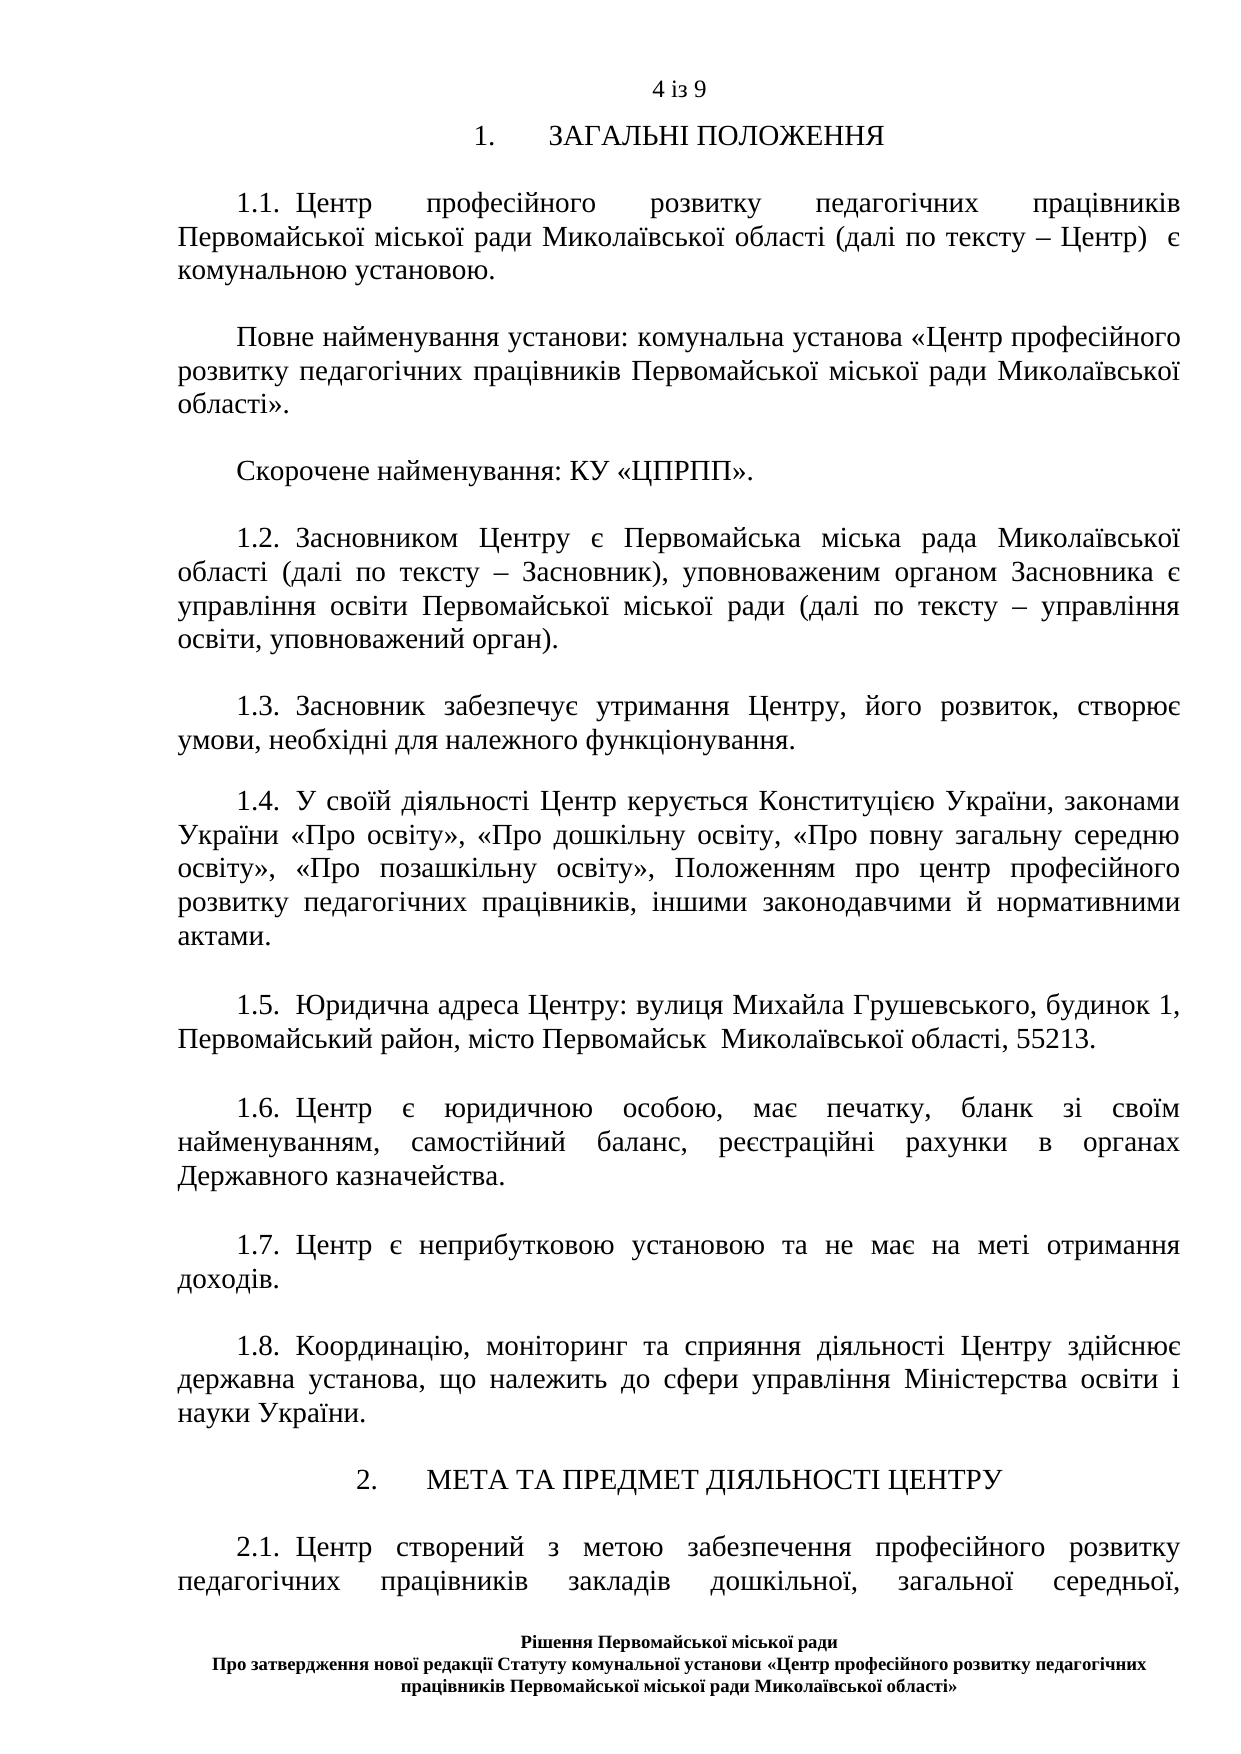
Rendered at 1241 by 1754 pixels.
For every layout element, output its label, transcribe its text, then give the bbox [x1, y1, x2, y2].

list Засновник забезпечує утримання Центру, його розвиток, створює умови, необхідні для належного функціонування. [177, 688, 1181, 755]
list Центр професійного розвитку педагогічних працівників Первомайської міської ради Миколаївської області (далі по тексту – Центр) є комунальною установою. [177, 185, 1181, 286]
list Центр є неприбутковою установою та не має на меті отримання доходів. [177, 1227, 1181, 1294]
list Центр є юридичною особою, має печатку, бланк зі своїм найменуванням, самостійний баланс, реєстраційні рахунки в органах Державного казначейства. [177, 1091, 1181, 1191]
list Юридична адреса Центру: вулиця Михайла Грушевського, будинок 1, Первомайський район, місто Первомайськ Миколаївської області, 55213. [177, 987, 1181, 1054]
list ЗАГАЛЬНІ ПОЛОЖЕННЯ [177, 118, 1181, 152]
list Координацію, моніторинг та сприяння діяльності Центру здійснює державна установа, що належить до сфери управління Міністерства освіти і науки України. [177, 1328, 1181, 1428]
list У своїй діяльності Центр керується Конституцією України, законами України «Про освіту», «Про дошкільну освіту, «Про повну загальну середню освіту», «Про позашкільну освіту», Положенням про центр професійного розвитку педагогічних працівників, іншими законодавчими й нормативними актами. [177, 783, 1181, 951]
list Повне найменування установи: комунальна установа «Центр професійного розвитку педагогічних працівників Первомайської міської ради Миколаївської області». [177, 319, 1181, 420]
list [177, 1529, 1181, 1596]
list Засновником Центру є Первомайська міська рада Миколаївської області (далі по тексту – Засновник), уповноваженим органом Засновника є управління освіти Первомайської міської ради (далі по тексту – управління освіти, уповноважений орган). [177, 521, 1181, 655]
list МЕТА ТА ПРЕДМЕТ ДІЯЛЬНОСТІ ЦЕНТРУ [177, 1462, 1181, 1496]
list Скорочене найменування: КУ «ЦПРПП». [177, 453, 1181, 487]
